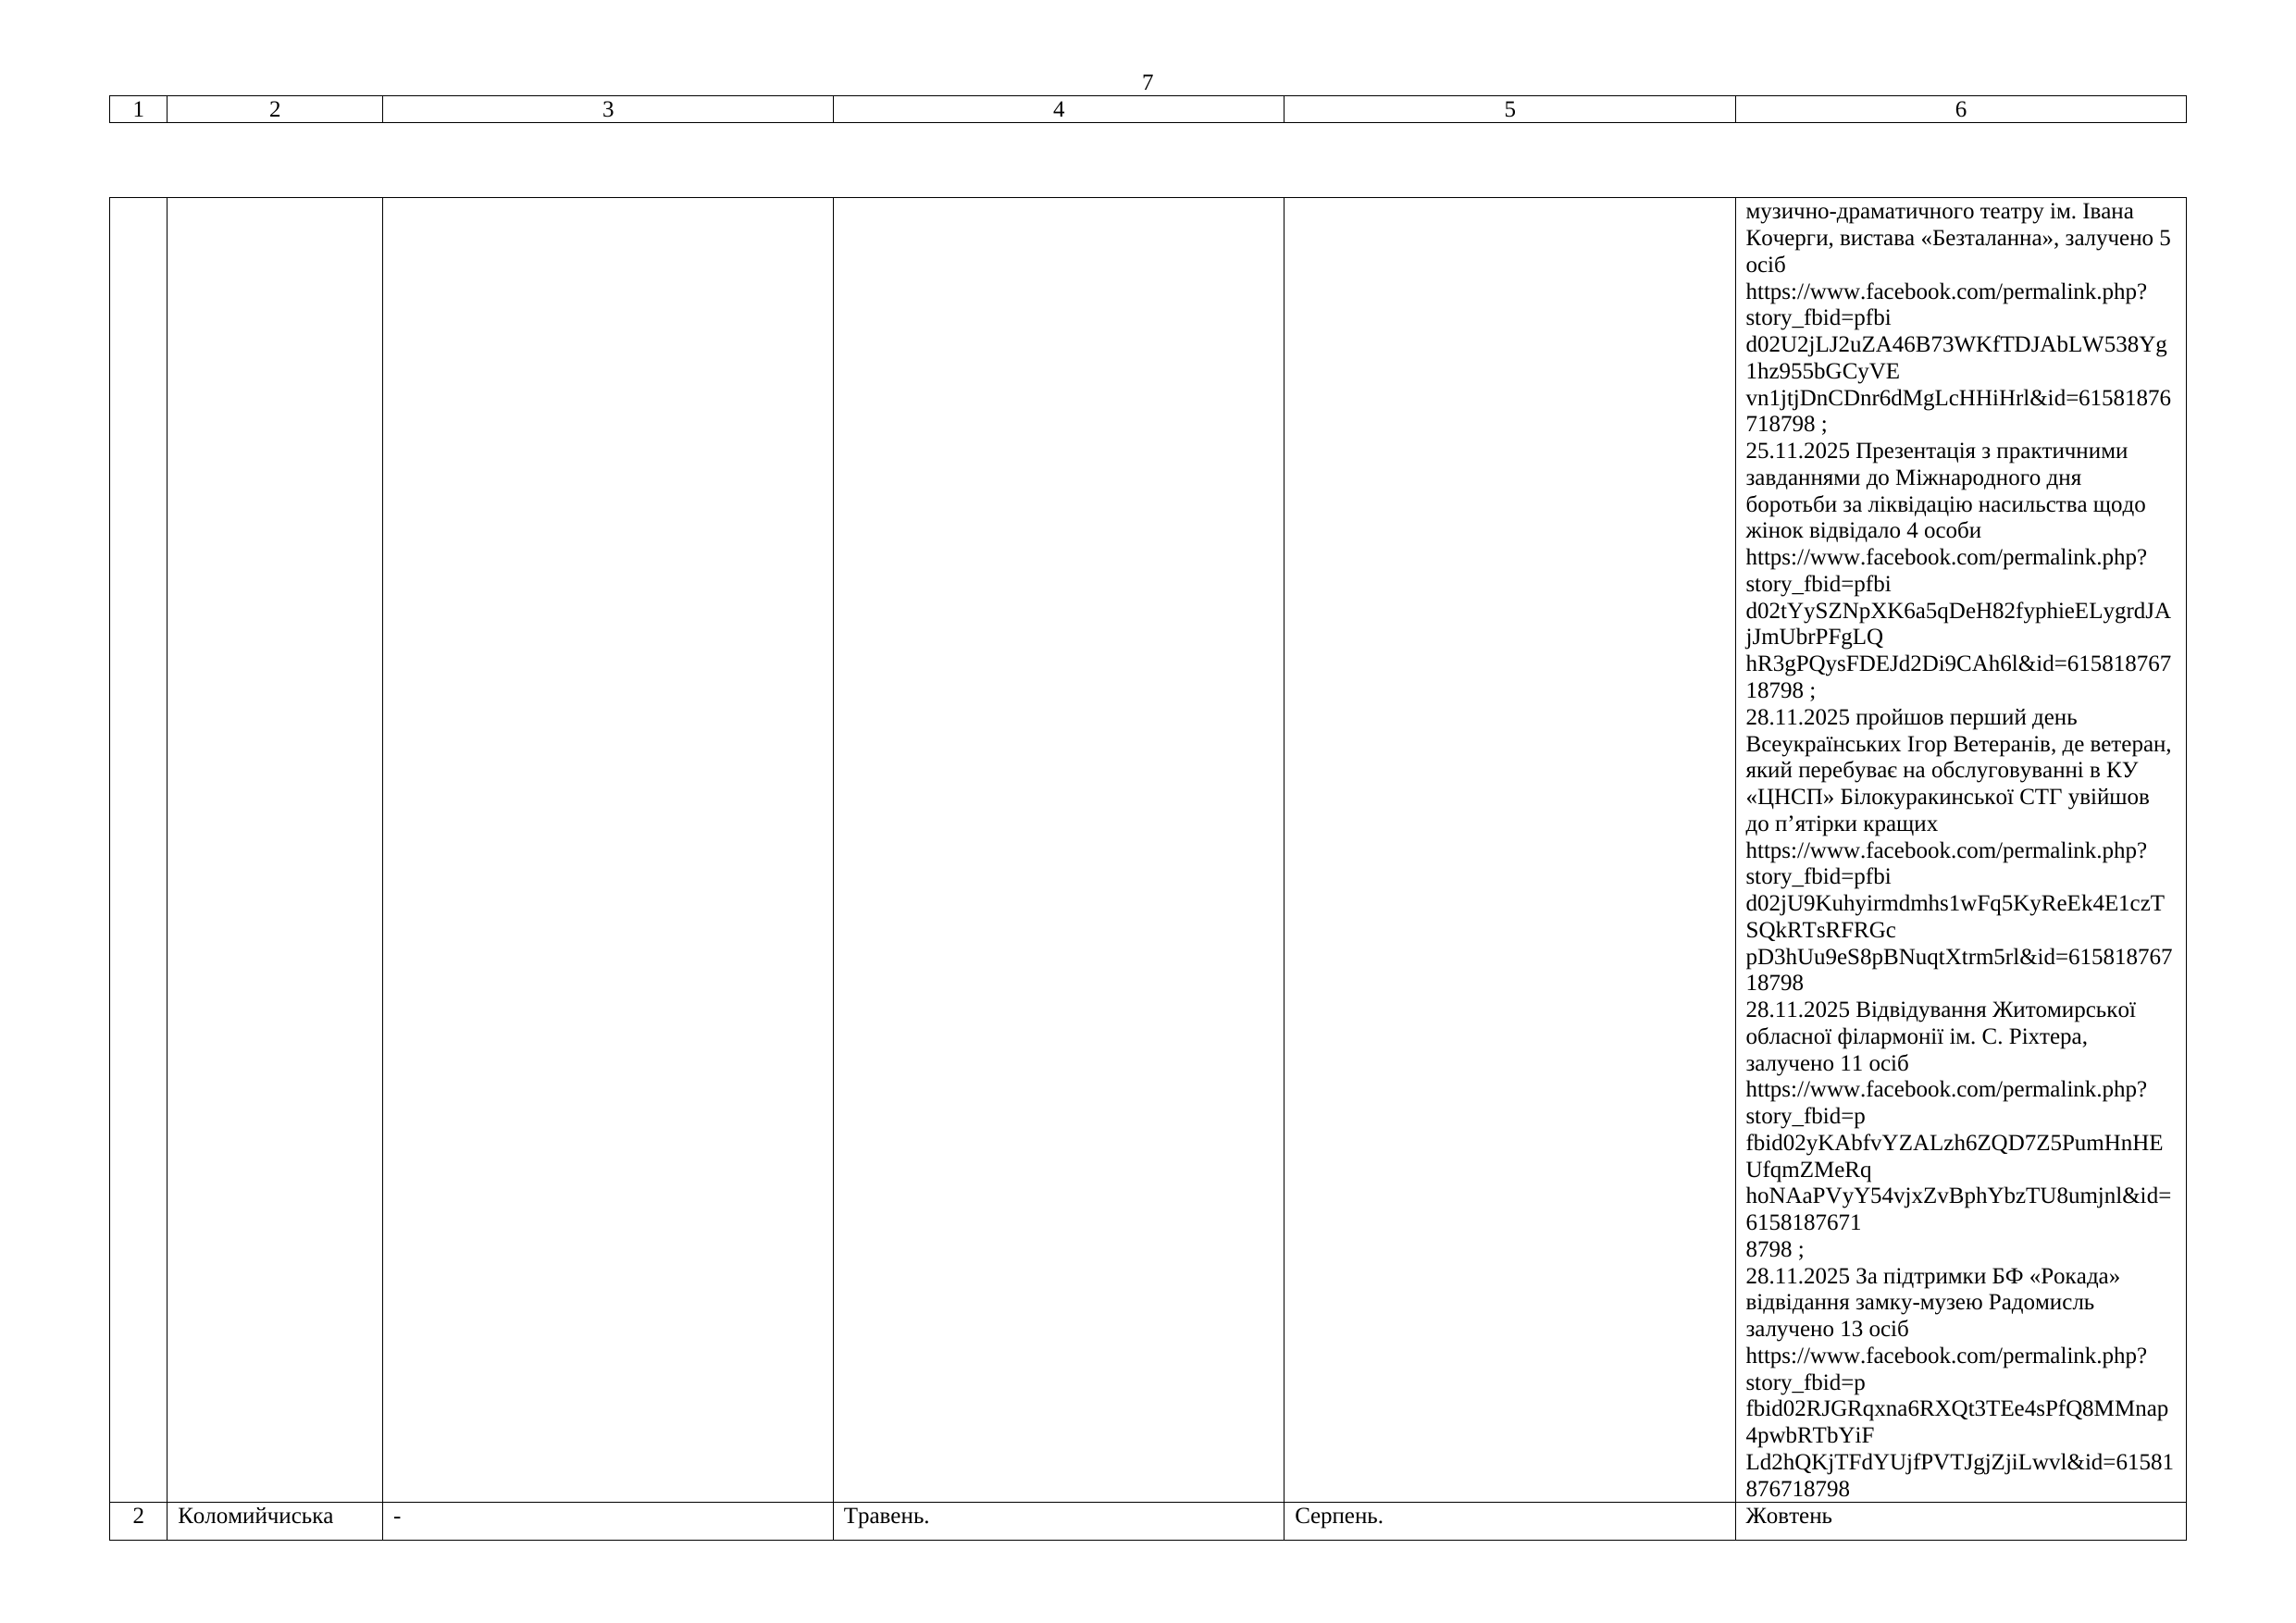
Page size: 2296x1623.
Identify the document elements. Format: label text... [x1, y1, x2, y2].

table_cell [1736, 1503, 2186, 1540]
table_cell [168, 198, 382, 1501]
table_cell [168, 1503, 382, 1540]
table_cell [1736, 198, 2186, 1501]
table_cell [1285, 1503, 1735, 1540]
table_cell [834, 1503, 1284, 1540]
table_cell 2 [110, 1503, 167, 1540]
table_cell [1285, 198, 1735, 1501]
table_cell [834, 198, 1284, 1501]
table_cell - [383, 1503, 833, 1540]
table_cell 1 [110, 198, 167, 1501]
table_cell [383, 198, 833, 1501]
